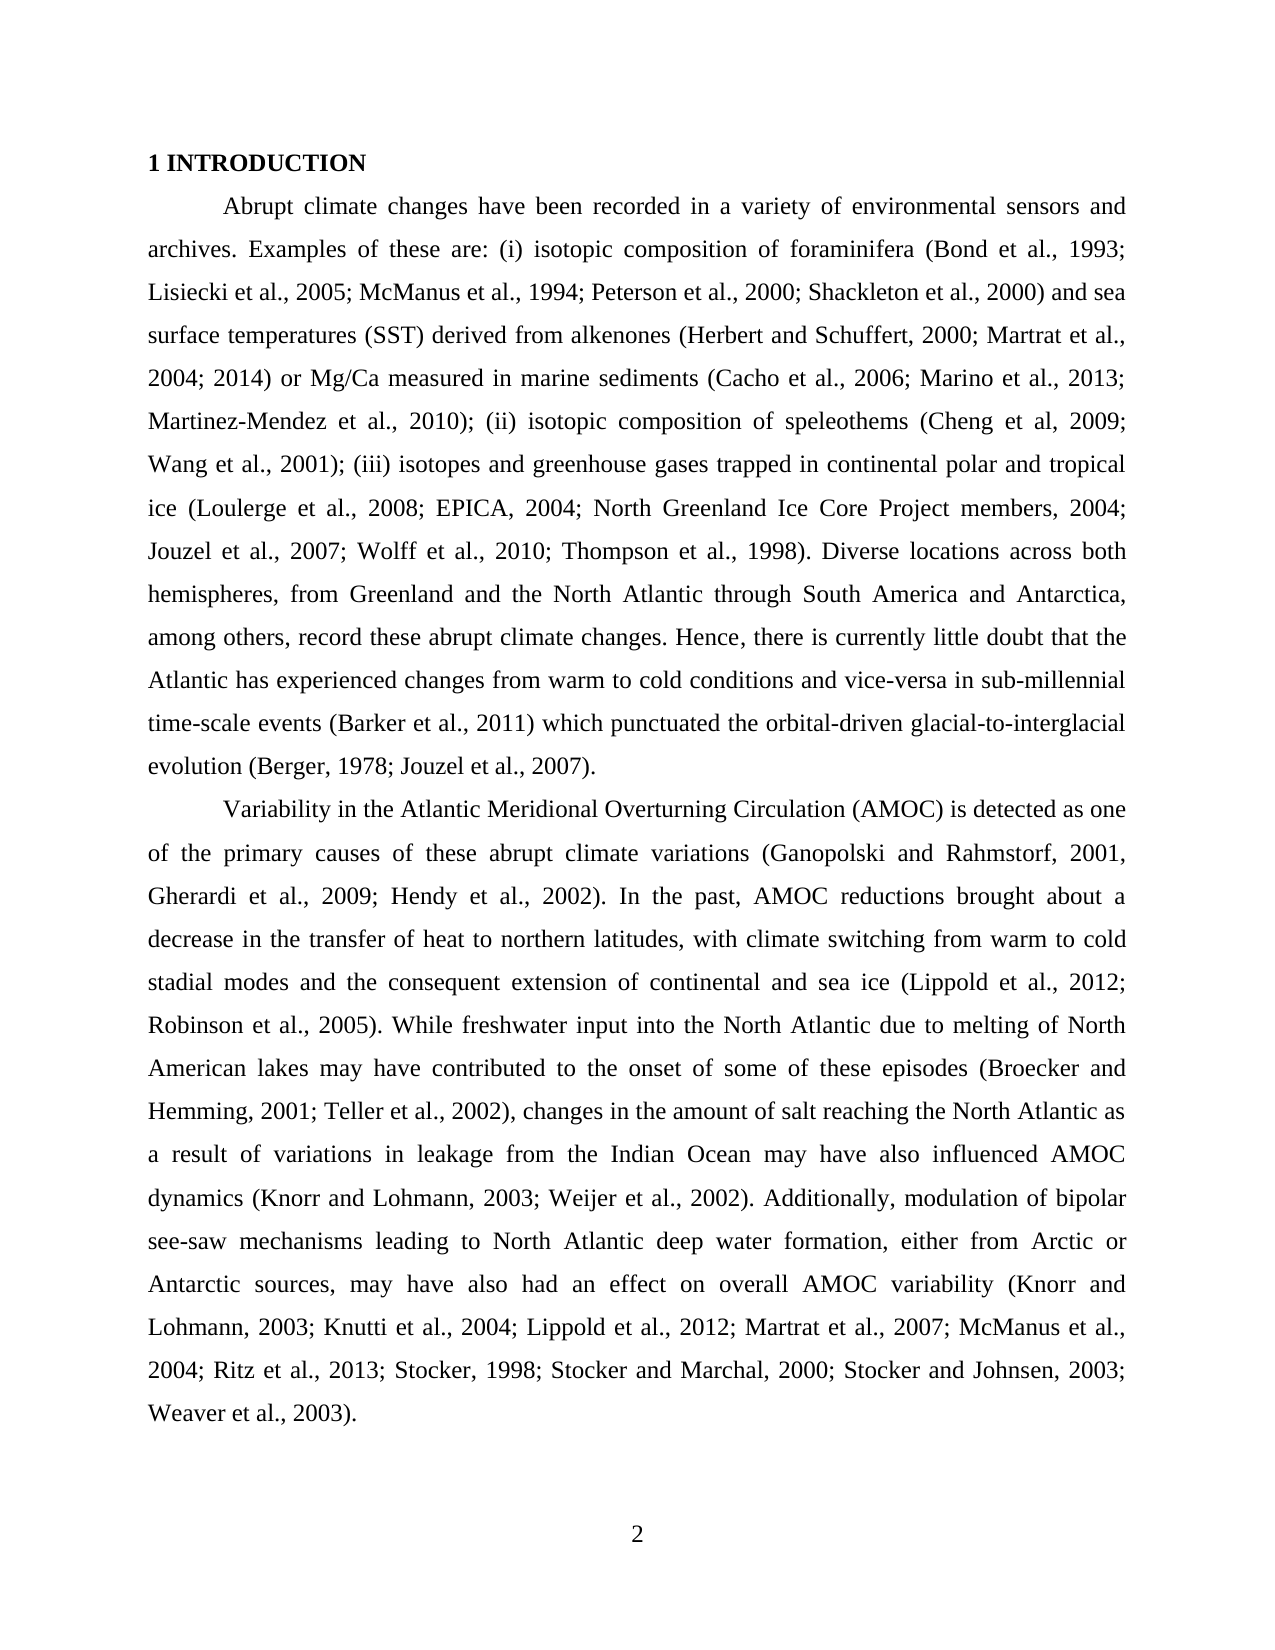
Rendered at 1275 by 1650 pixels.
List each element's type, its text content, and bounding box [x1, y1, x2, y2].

text 1 INTRODUCTION [148, 148, 1127, 176]
text Variability in the Atlantic Meridional Overturning Circulation (AMOC) is detected as one of the primary causes of these abrupt climate variations (Ganopolski and Rahmstorf, 2001, Gherardi et al., 2009; Hendy et al., 2002). In the past, AMOC reductions brought about a decrease in the transfer of heat to northern latitudes, with climate switching from warm to cold stadial modes and the consequent extension of continental and sea ice (Lippold et al., 2012; Robinson et al., 2005). While freshwater input into the North Atlantic due to melting of North American lakes may have contributed to the onset of some of these episodes (Broecker and Hemming, 2001; Teller et al., 2002), changes in the amount of salt reaching the North Atlantic as a result of variations in leakage from the Indian Ocean may have also influenced AMOC dynamics (Knorr and Lohmann, 2003; Weijer et al., 2002). Additionally, modulation of bipolar see-saw mechanisms leading to North Atlantic deep water formation, either from Arctic or Antarctic sources, may have also had an effect on overall AMOC variability (Knorr and Lohmann, 2003; Knutti et al., 2004; Lippold et al., 2012; Martrat et al., 2007; McManus et al., 2004; Ritz et al., 2013; Stocker, 1998; Stocker and Marchal, 2000; Stocker and Johnsen, 2003; Weaver et al., 2003). [148, 794, 1127, 1427]
text Abrupt climate changes have been recorded in a variety of environmental sensors and archives. Examples of these are: (i) isotopic composition of foraminifera (Bond et al., 1993; Lisiecki et al., 2005; McManus et al., 1994; Peterson et al., 2000; Shackleton et al., 2000) and sea surface temperatures (SST) derived from alkenones (Herbert and Schuffert, 2000; Martrat et al., 2004; 2014) or Mg/Ca measured in marine sediments (Cacho et al., 2006; Marino et al., 2013; Martinez-Mendez et al., 2010); (ii) isotopic composition of speleothems (Cheng et al, 2009; Wang et al., 2001); (iii) isotopes and greenhouse gases trapped in continental polar and tropical ice (Loulerge et al., 2008; EPICA, 2004; North Greenland Ice Core Project members, 2004; Jouzel et al., 2007; Wolff et al., 2010; Thompson et al., 1998). Diverse locations across both hemispheres, from Greenland and the North Atlantic through South America and Antarctica, among others, record these abrupt climate changes. Hence, there is currently little doubt that the Atlantic has experienced changes from warm to cold conditions and vice-versa in sub-millennial time-scale events (Barker et al., 2011) which punctuated the orbital-driven glacial-to-interglacial evolution (Berger, 1978; Jouzel et al., 2007). [148, 191, 1127, 780]
